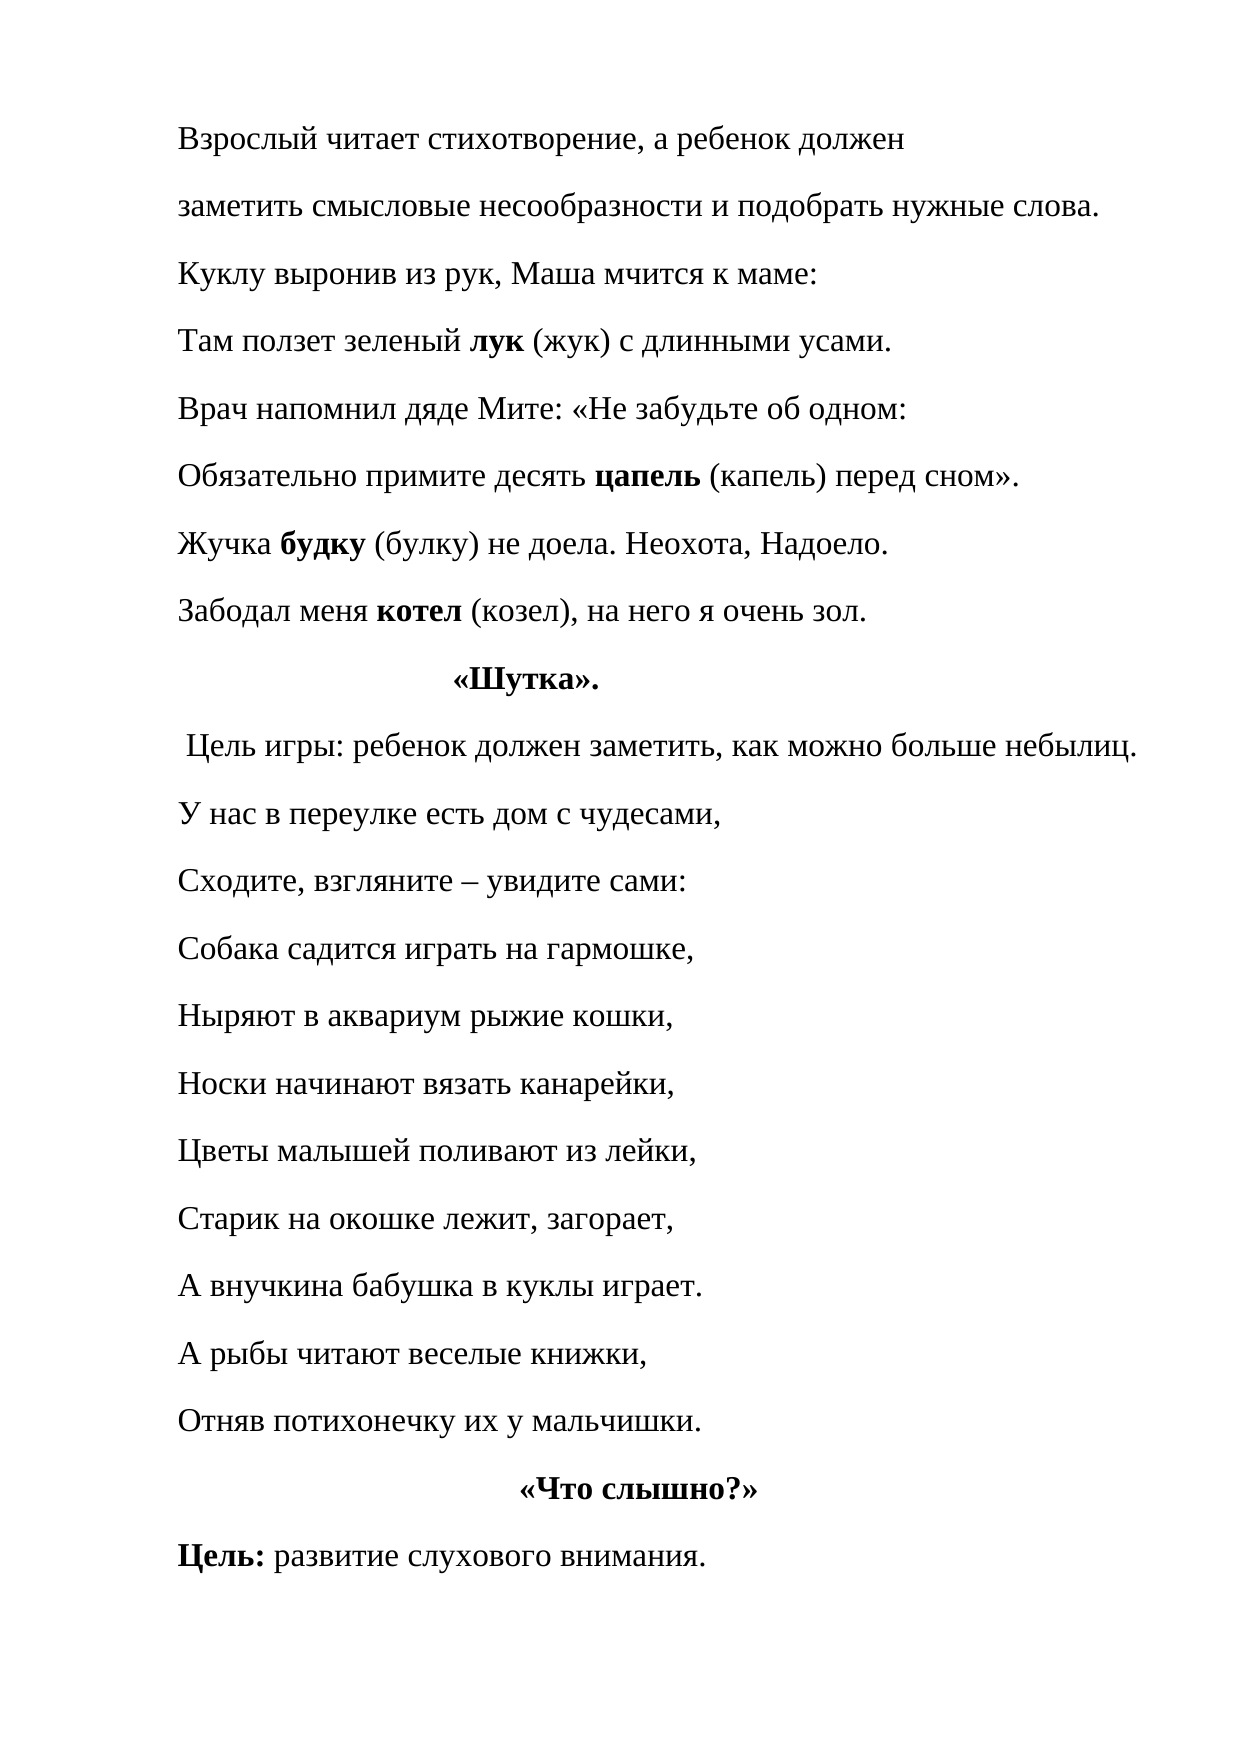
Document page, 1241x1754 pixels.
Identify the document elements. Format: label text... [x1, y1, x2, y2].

text Куклу выронив из рук, Маша мчится к маме: [177, 253, 1152, 291]
text Отняв потихонечку их у мальчишки. [177, 1401, 1152, 1439]
text Забодал меня котел (козел), на него я очень зол. [177, 591, 1152, 629]
text Цель: развитие слухового внимания. [177, 1536, 1152, 1574]
text Ныряют в аквариум рыжие кошки, [177, 996, 1152, 1034]
text «Шутка». [177, 658, 1152, 696]
text Взрослый читает стихотворение, а ребенок должен [177, 118, 1152, 156]
text Старик на окошке лежит, загорает, [177, 1198, 1152, 1236]
text Сходите, взгляните – увидите сами: [177, 861, 1152, 899]
text Там ползет зеленый лук (жук) с длинными усами. [177, 321, 1152, 359]
text А рыбы читают веселые книжки, [177, 1333, 1152, 1371]
text У нас в переулке есть дом с чудесами, [177, 793, 1152, 831]
text Цветы малышей поливают из лейки, [177, 1131, 1152, 1169]
text Носки начинают вязать канарейки, [177, 1063, 1152, 1101]
text А внучкина бабушка в куклы играет. [177, 1266, 1152, 1304]
text Жучка будку (булку) не доела. Неохота, Надоело. [177, 523, 1152, 561]
text Обязательно примите десять цапель (капель) перед сном». [177, 456, 1152, 494]
text Цель игры: ребенок должен заметить, как можно больше небылиц. [177, 726, 1152, 764]
text заметить смысловые несообразности и подобрать нужные слова. [177, 186, 1152, 224]
text Врач напомнил дяде Мите: «Не забудьте об одном: [177, 388, 1152, 426]
text «Что слышно?» [177, 1468, 1152, 1506]
text Собака садится играть на гармошке, [177, 928, 1152, 966]
